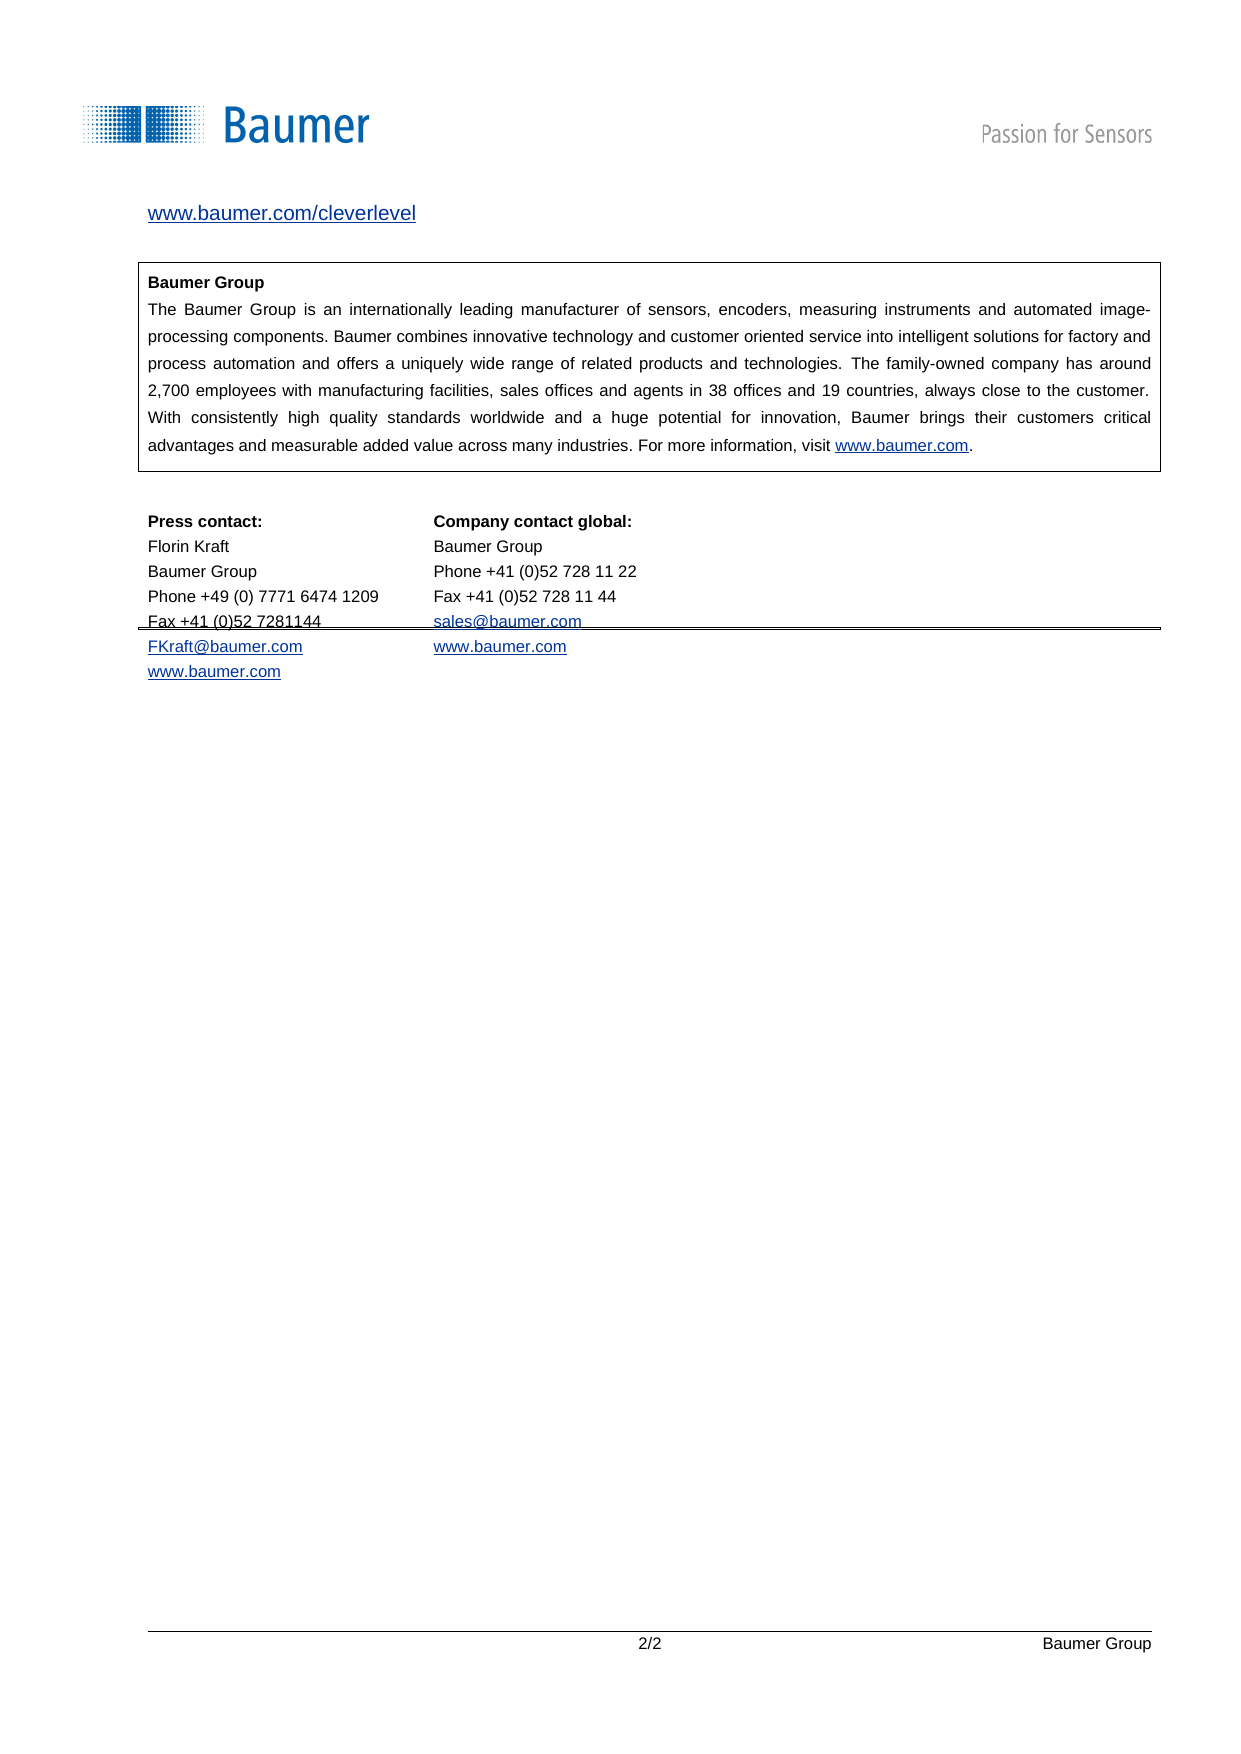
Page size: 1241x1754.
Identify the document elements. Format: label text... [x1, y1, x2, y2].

text Baumer Group [139, 263, 1160, 289]
text The Baumer Group is an internationally leading manufacturer of sensors, encoders, measuring instruments and automated image-processing components. Baumer combines innovative technology and customer oriented service into intelligent solutions for factory and process automation and offers a uniquely wide range of related products and technologies. The family-owned company has around 2,700 employees with manufacturing facilities, sales offices and agents in 38 offices and 19 countries, always close to the customer. With consistently high quality standards worldwide and a huge potential for innovation, Baumer brings their customers critical advantages and measurable added value across many industries. For more information, visit www.baumer.com. [139, 289, 1160, 471]
picture [83, 106, 370, 143]
table_header Press contact: Florin Kraft Baumer Group Phone +49 (0) 7771 6474 1209 Fax +41 (0)52 7281144 FKraft@baumer.com www.baumer.com [136, 508, 422, 683]
table_header Company contact global: Baumer Group Phone +41 (0)52 728 11 22 Fax +41 (0)52 728 11 44 sales@baumer.com www.baumer.com [422, 508, 767, 683]
text www.baumer.com/cleverlevel [148, 201, 1152, 225]
picture [982, 123, 1152, 143]
